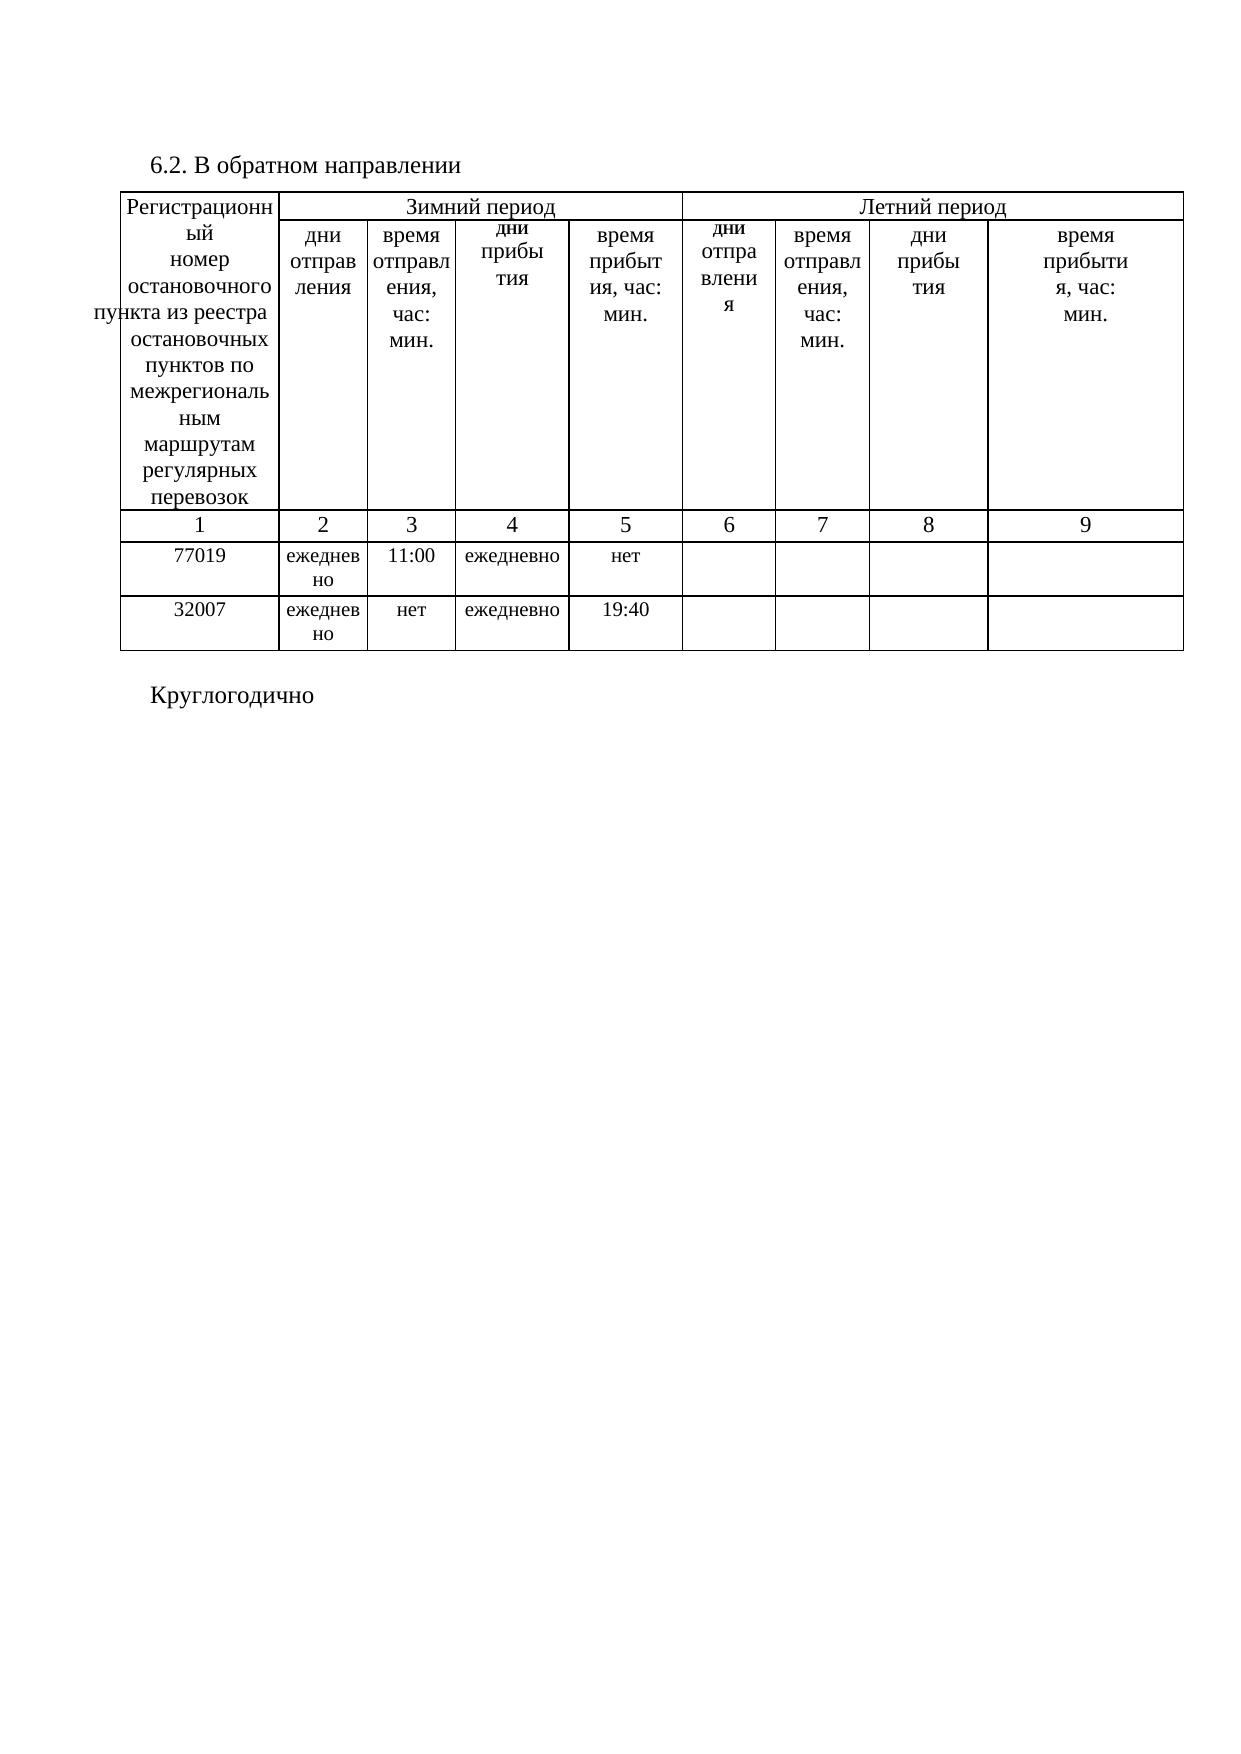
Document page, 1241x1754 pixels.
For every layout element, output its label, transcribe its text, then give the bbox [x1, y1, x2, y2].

table_cell 1 [121, 511, 278, 541]
table_cell 2 [280, 511, 367, 541]
table_cell 8 [870, 511, 987, 541]
table_cell ежедневно [456, 543, 568, 595]
table_cell [776, 597, 869, 650]
table_cell время отправл ения, час: мин. [776, 221, 869, 509]
table_cell время прибыт ия, час: мин. [570, 221, 682, 509]
table_cell время прибыти я, час: мин. [989, 221, 1183, 509]
table_cell 9 [989, 511, 1183, 541]
table_cell 6 [683, 511, 775, 541]
table_cell 19:40 [570, 597, 682, 650]
table_cell дни прибы тия [870, 221, 987, 509]
text Круглогодично [150, 680, 1090, 709]
table_cell ДНИ отпра влени я [683, 221, 775, 509]
table_header Зимний период [280, 193, 682, 219]
table_cell нет [570, 543, 682, 595]
table_header Регистрационный номер остановочного пункта из реестра остановочных пунктов по межрегиональным маршрутам регулярных перевозок [121, 193, 278, 509]
table_header Летний период [683, 193, 1183, 219]
table_cell 7 [776, 511, 869, 541]
table_cell ежедневно [456, 597, 568, 650]
table_cell 4 [456, 511, 568, 541]
table_cell 3 [368, 511, 455, 541]
table_cell [870, 597, 987, 650]
table_cell дни отправ ления [280, 221, 367, 509]
table_cell ежедневно [280, 597, 367, 650]
table_cell [870, 543, 987, 595]
table_cell [683, 597, 775, 650]
table_cell нет [368, 597, 455, 650]
text 6.2. В обратном направлении [150, 150, 1090, 179]
table_cell [989, 543, 1183, 595]
table_cell ежедневно [280, 543, 367, 595]
table_cell время отправл ения, час: мин. [368, 221, 455, 509]
table_cell ДНИ прибы тия [456, 221, 568, 509]
table_cell 5 [570, 511, 682, 541]
table_cell [683, 543, 775, 595]
table_cell [989, 597, 1183, 650]
table_cell 11:00 [368, 543, 455, 595]
table_cell 77019 [121, 543, 278, 595]
table_cell 32007 [121, 597, 278, 650]
table_cell [776, 543, 869, 595]
